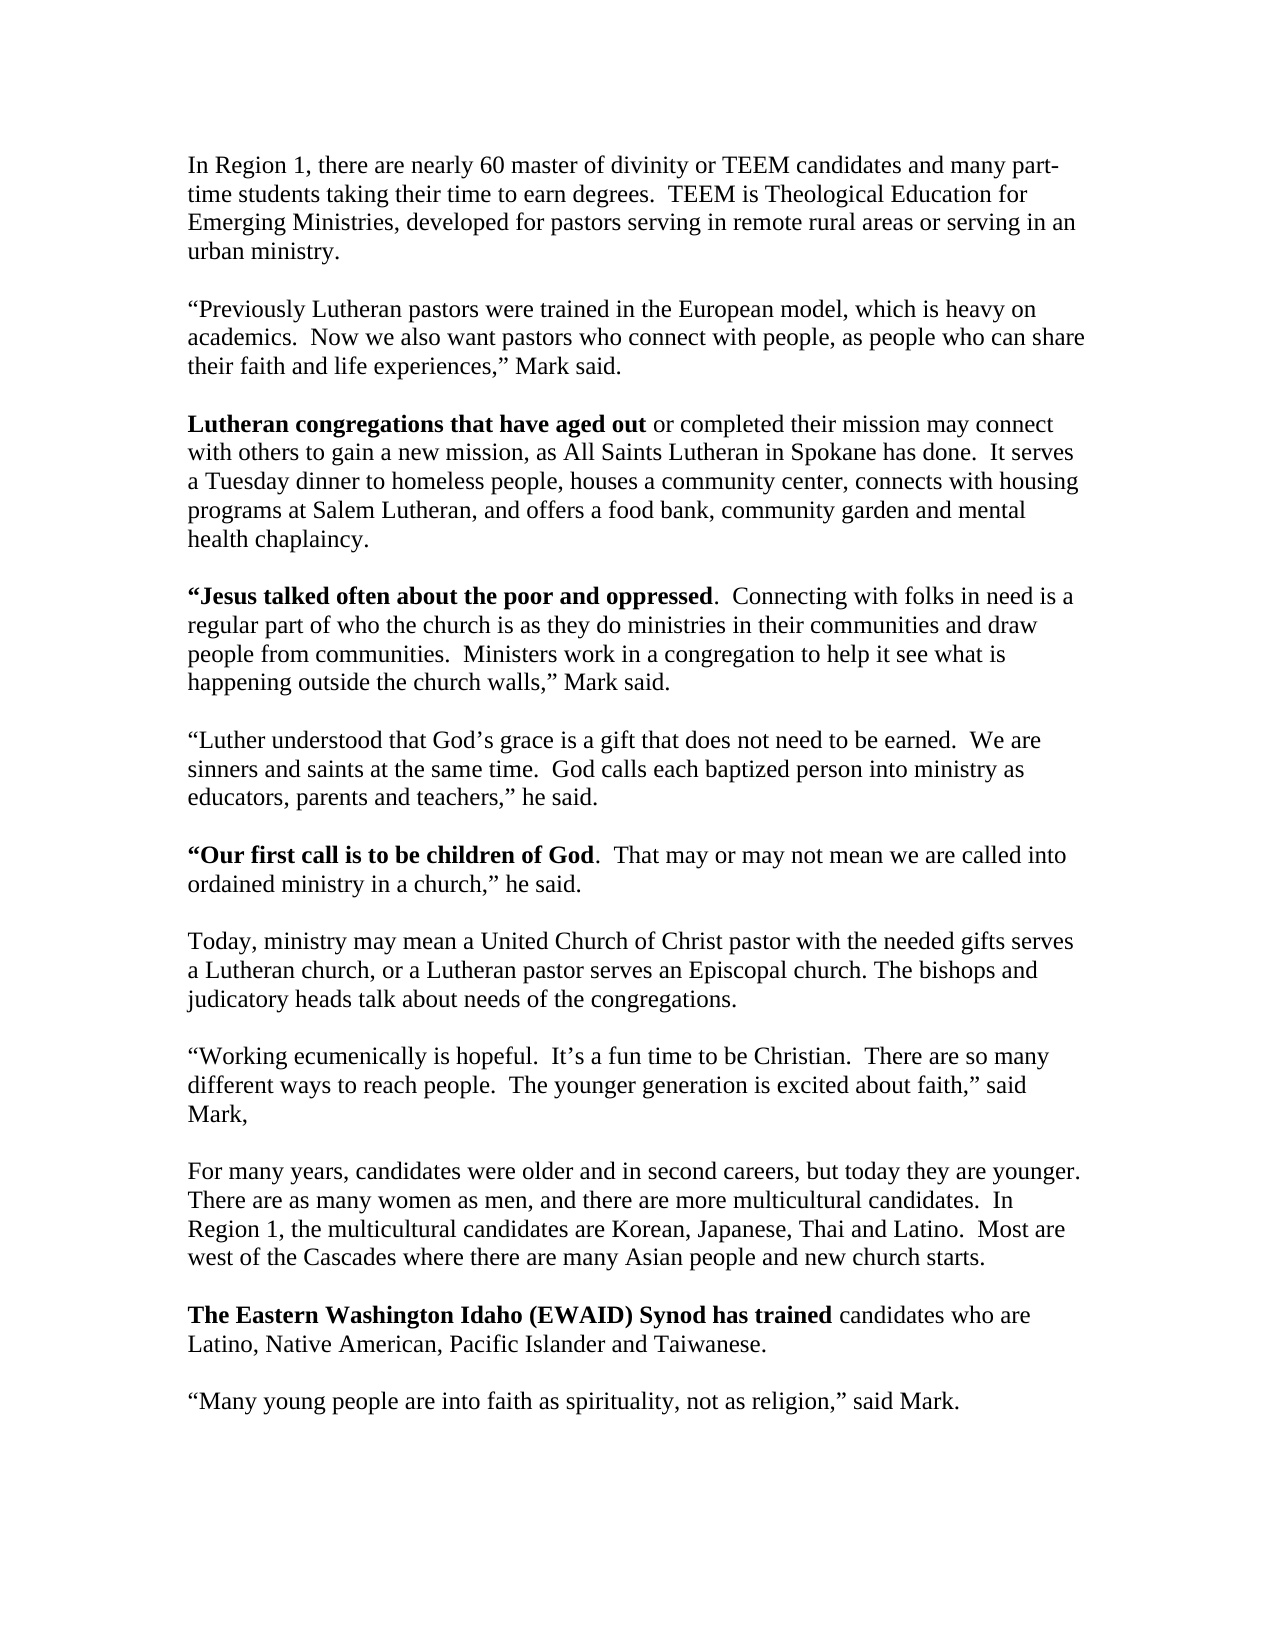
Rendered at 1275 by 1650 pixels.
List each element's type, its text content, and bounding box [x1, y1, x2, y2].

text The Eastern Washington Idaho (EWAID) Synod has trained candidates who are Latino, Native American, Pacific Islander and Taiwanese. [187, 1300, 1087, 1357]
text “Working ecumenically is hopeful. It’s a fun time to be Christian. There are so many different ways to reach people. The younger generation is excited about faith,” said Mark, [187, 1041, 1087, 1127]
text Today, ministry may mean a United Church of Christ pastor with the needed gifts serves a Lutheran church, or a Lutheran pastor serves an Episcopal church. The bishops and judicatory heads talk about needs of the congregations. [187, 926, 1087, 1012]
text For many years, candidates were older and in second careers, but today they are younger. There are as many women as men, and there are more multicultural candidates. In Region 1, the multicultural candidates are Korean, Japanese, Thai and Latino. Most are west of the Cascades where there are many Asian people and new church starts. [187, 1156, 1087, 1271]
text “Previously Lutheran pastors were trained in the European model, which is heavy on academics. Now we also want pastors who connect with people, as people who can share their faith and life experiences,” Mark said. [187, 294, 1087, 380]
text “Many young people are into faith as spirituality, not as religion,” said Mark. [187, 1386, 1087, 1415]
text “Jesus talked often about the poor and oppressed. Connecting with folks in need is a regular part of who the church is as they do ministries in their communities and draw people from communities. Ministers work in a congregation to help it see what is happening outside the church walls,” Mark said. [187, 581, 1087, 696]
text Lutheran congregations that have aged out or completed their mission may connect with others to gain a new mission, as All Saints Lutheran in Spokane has done. It serves a Tuesday dinner to homeless people, houses a community center, connects with housing programs at Salem Lutheran, and offers a food bank, community garden and mental health chaplaincy. [187, 409, 1087, 552]
text In Region 1, there are nearly 60 master of divinity or TEEM candidates and many part-time students taking their time to earn degrees. TEEM is Theological Education for Emerging Ministries, developed for pastors serving in remote rural areas or serving in an urban ministry. [187, 150, 1087, 265]
text “Luther understood that God’s grace is a gift that does not need to be earned. We are sinners and saints at the same time. God calls each baptized person into ministry as educators, parents and teachers,” he said. [187, 725, 1087, 811]
text “Our first call is to be children of God. That may or may not mean we are called into ordained ministry in a church,” he said. [187, 840, 1087, 897]
